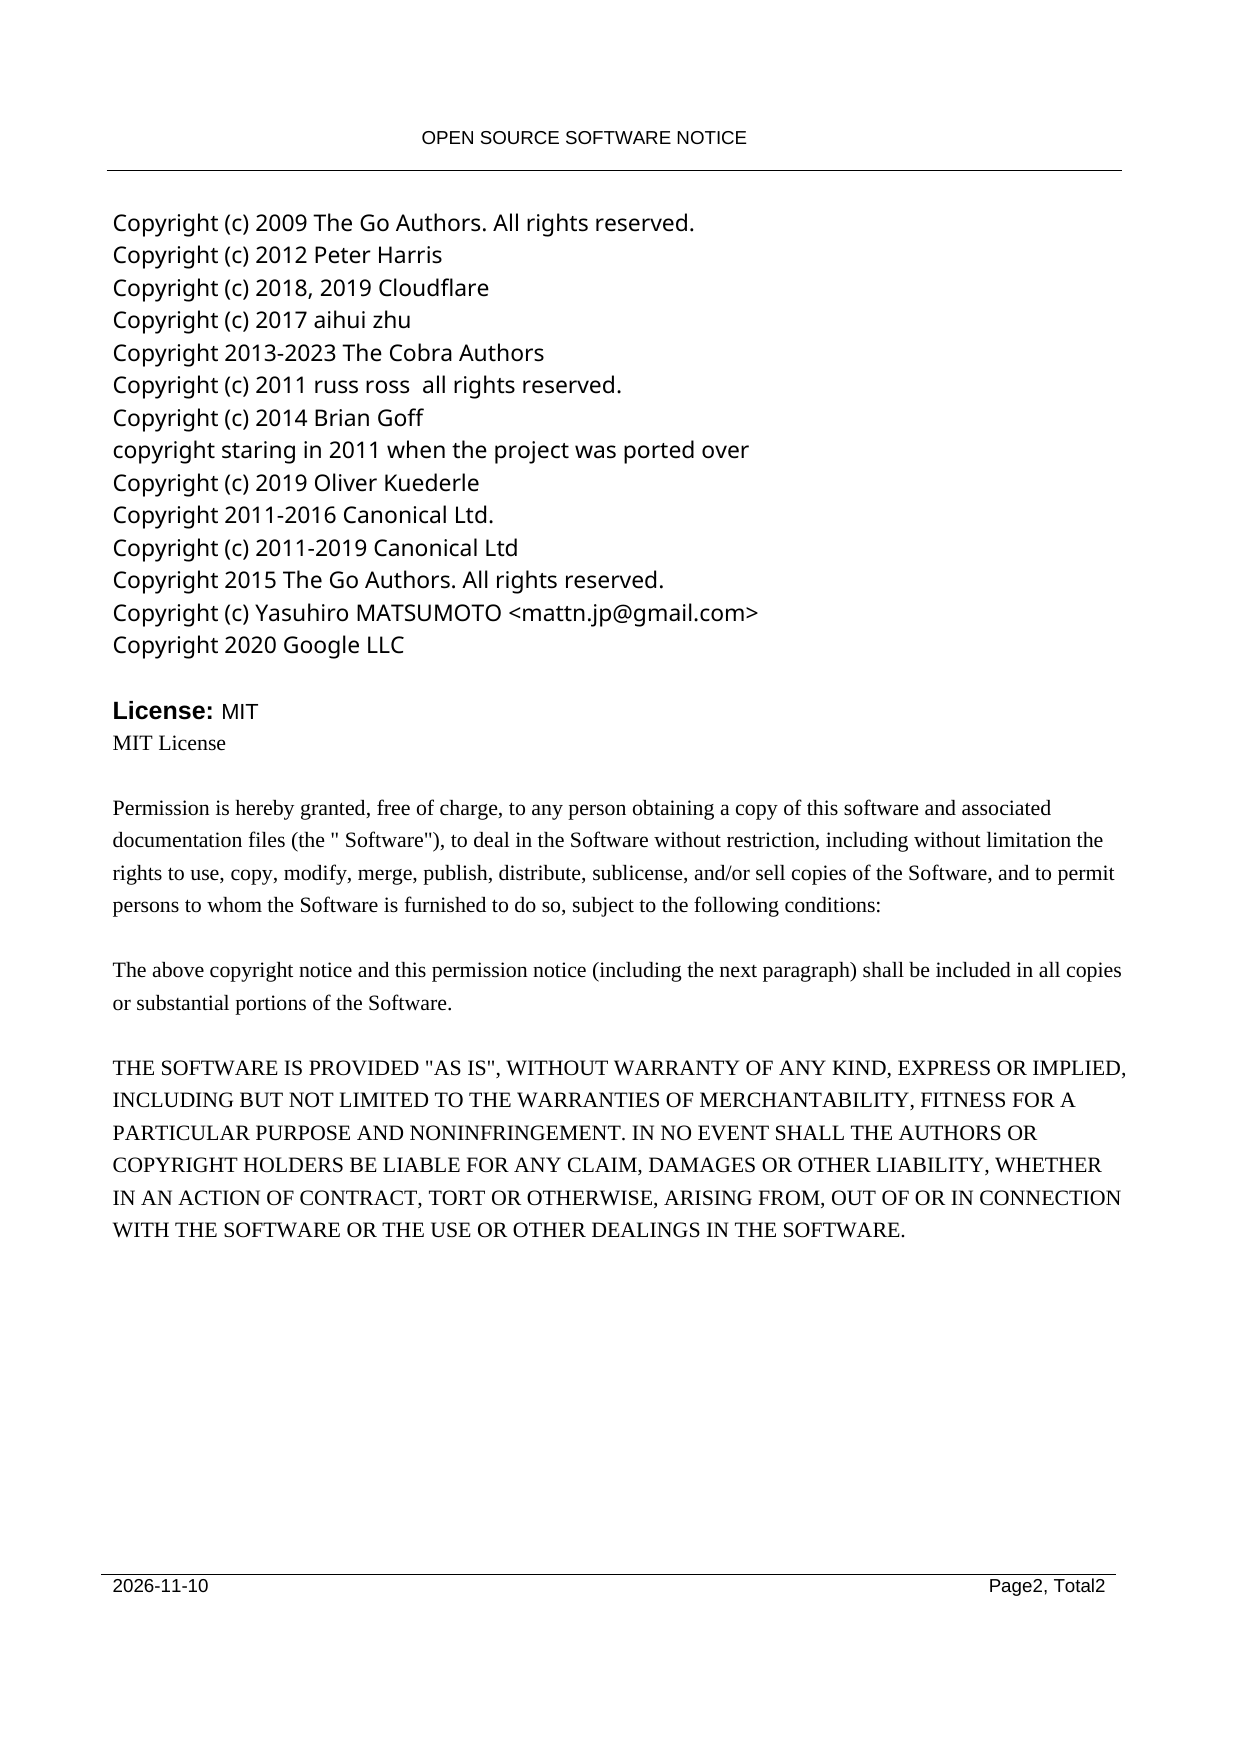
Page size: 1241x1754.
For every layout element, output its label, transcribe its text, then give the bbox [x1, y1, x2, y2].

text MIT License Permission is hereby granted, free of charge, to any person obtaining a copy of this software and associated documentation files (the " Software"), to deal in the Software without restriction, including without limitation the rights to use, copy, modify, merge, publish, distribute, sublicense, and/or sell copies of the Software, and to permit persons to whom the Software is furnished to do so, subject to the following conditions: The above copyright notice and this permission notice (including the next paragraph) shall be included in all copies or substantial portions of the Software. THE SOFTWARE IS PROVIDED "AS IS", WITHOUT WARRANTY OF ANY KIND, EXPRESS OR IMPLIED, INCLUDING BUT NOT LIMITED TO THE WARRANTIES OF MERCHANTABILITY, FITNESS FOR A PARTICULAR PURPOSE AND NONINFRINGEMENT. IN NO EVENT SHALL THE AUTHORS OR COPYRIGHT HOLDERS BE LIABLE FOR ANY CLAIM, DAMAGES OR OTHER LIABILITY, WHETHER IN AN ACTION OF CONTRACT, TORT OR OTHERWISE, ARISING FROM, OUT OF OR IN CONNECTION WITH THE SOFTWARE OR THE USE OR OTHER DEALINGS IN THE SOFTWARE. [112, 726, 1128, 1279]
text License: MIT [112, 694, 1128, 726]
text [112, 206, 1128, 694]
